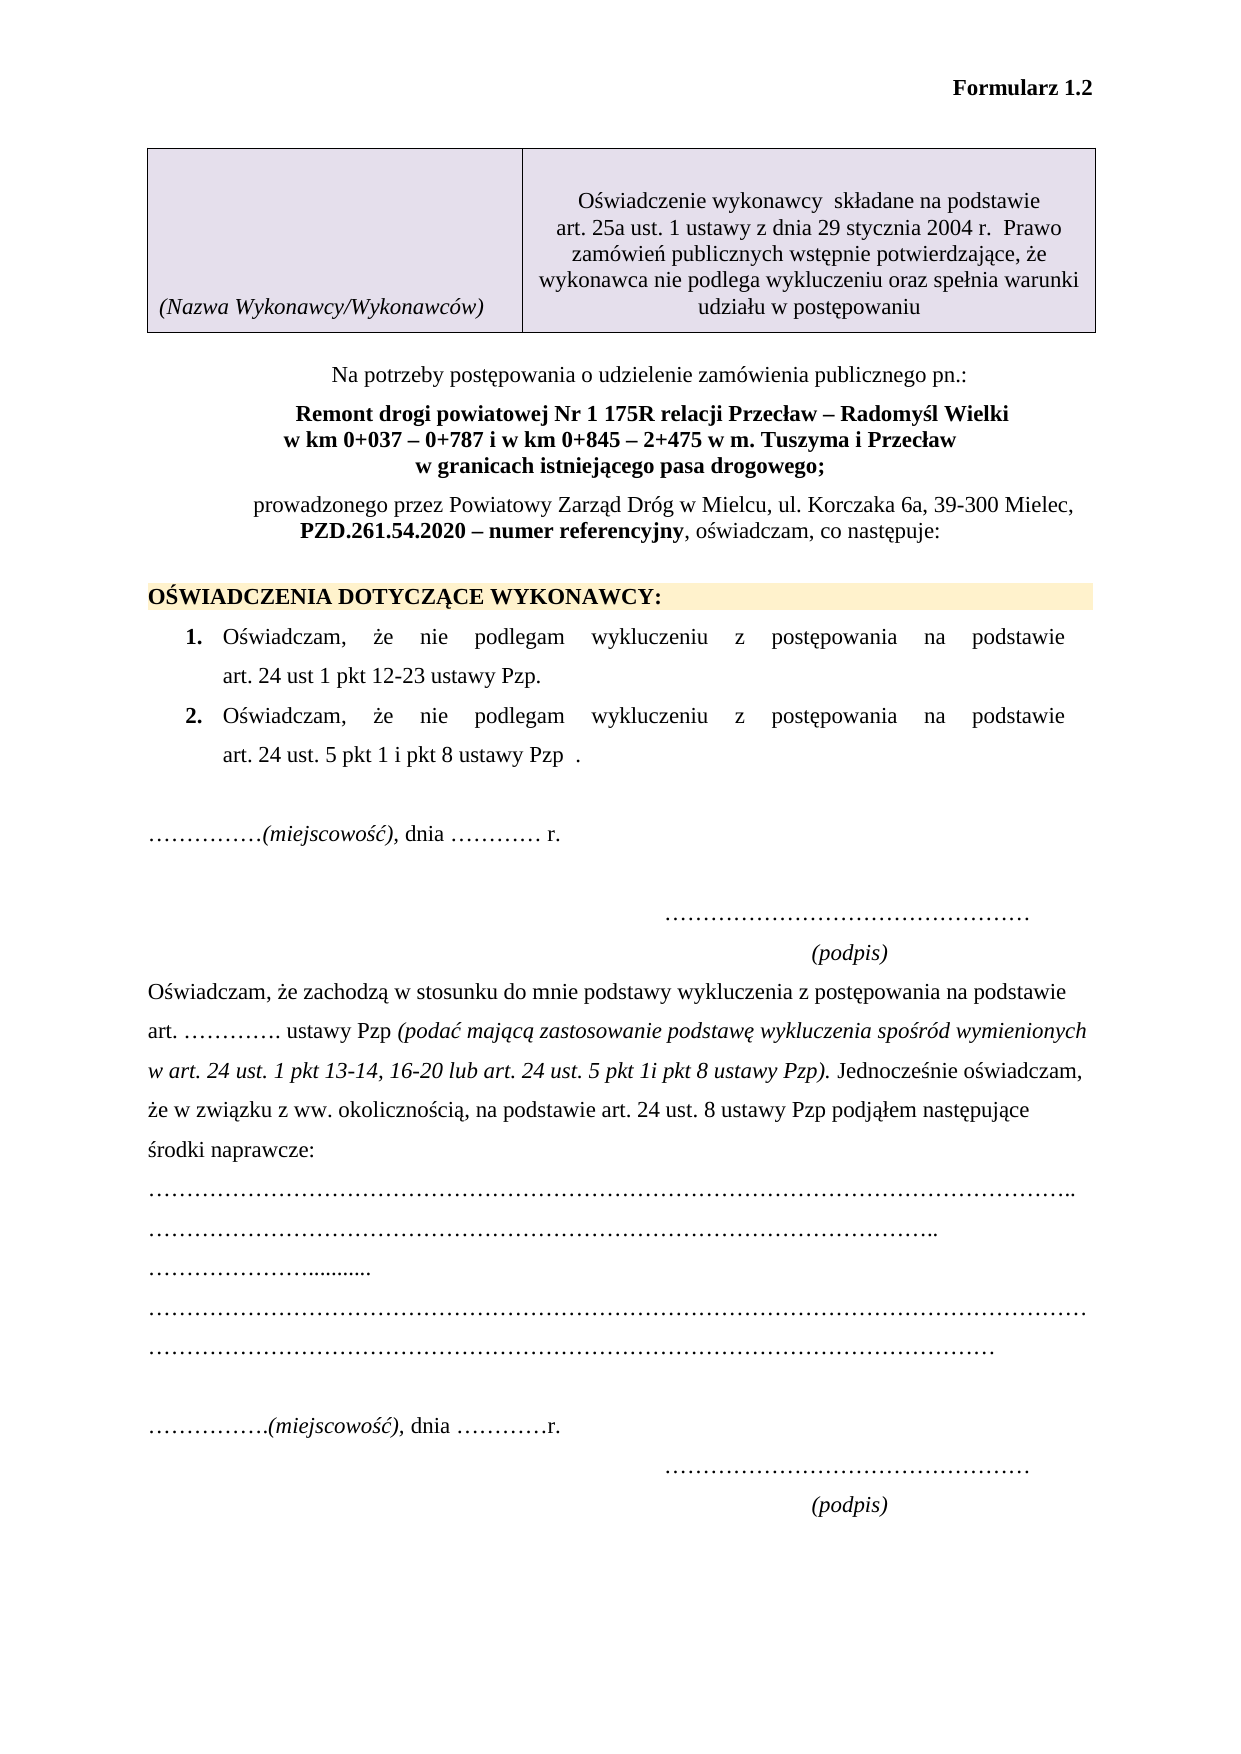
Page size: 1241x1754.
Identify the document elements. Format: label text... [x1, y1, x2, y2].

text …………………………………………………………………………………………..…………………...........……………………………………………………………………………………………………………………………………………………………………………………………………………… [148, 1215, 1093, 1360]
text …………….(miejscowość), dnia …………r. [148, 1412, 1093, 1439]
text ………………………………………… [148, 899, 1093, 926]
text (podpis) [738, 939, 1093, 965]
text prowadzonego przez Powiatowy Zarząd Dróg w Mielcu, ul. Korczaka 6a, 39-300 Mielec, PZD.261.54.2020 – numer referencyjny, oświadczam, co następuje: [148, 491, 1093, 544]
list Oświadczam, że nie podlegam wykluczeniu z postępowania na podstawie art. 24 ust. 5 pkt 1 i pkt 8 ustawy Pzp . [185, 702, 1093, 768]
text ……………(miejscowość), dnia ………… r. [148, 820, 1093, 847]
text Remont drogi powiatowej Nr 1 175R relacji Przecław – Radomyśl Wielki w km 0+037 – 0+787 i w km 0+845 – 2+475 w m. Tuszyma i Przecław w granicach istniejącego pasa drogowego; [148, 399, 1093, 479]
text ………………………………………… [148, 1452, 1093, 1478]
text Na potrzeby postępowania o udzielenie zamówienia publicznego pn.: [148, 361, 1093, 387]
text OŚWIADCZENIA DOTYCZĄCE WYKONAWCY: [148, 583, 1093, 610]
text Oświadczam, że zachodzą w stosunku do mnie podstawy wykluczenia z postępowania na podstawie art. …………. ustawy Pzp (podać mającą zastosowanie podstawę wykluczenia spośród wymienionych w art. 24 ust. 1 pkt 13-14, 16-20 lub art. 24 ust. 5 pkt 1i pkt 8 ustawy Pzp). Jednocześnie oświadczam, że w związku z ww. okolicznością, na podstawie art. 24 ust. 8 ustawy Pzp podjąłem następujące środki naprawcze: ………………………………………………………………………………………………………….. [148, 978, 1093, 1202]
table_header Oświadczenie wykonawcy składane na podstawie art. 25a ust. 1 ustawy z dnia 29 stycznia 2004 r. Prawo zamówień publicznych wstępnie potwierdzające, że wykonawca nie podlega wykluczeniu oraz spełnia warunki udziału w postępowaniu [523, 149, 1095, 332]
list Oświadczam, że nie podlegam wykluczeniu z postępowania na podstawie art. 24 ust 1 pkt 12-23 ustawy Pzp. [185, 623, 1093, 689]
text (podpis) [738, 1491, 1093, 1518]
table_header (Nazwa Wykonawcy/Wykonawców) [148, 149, 522, 332]
